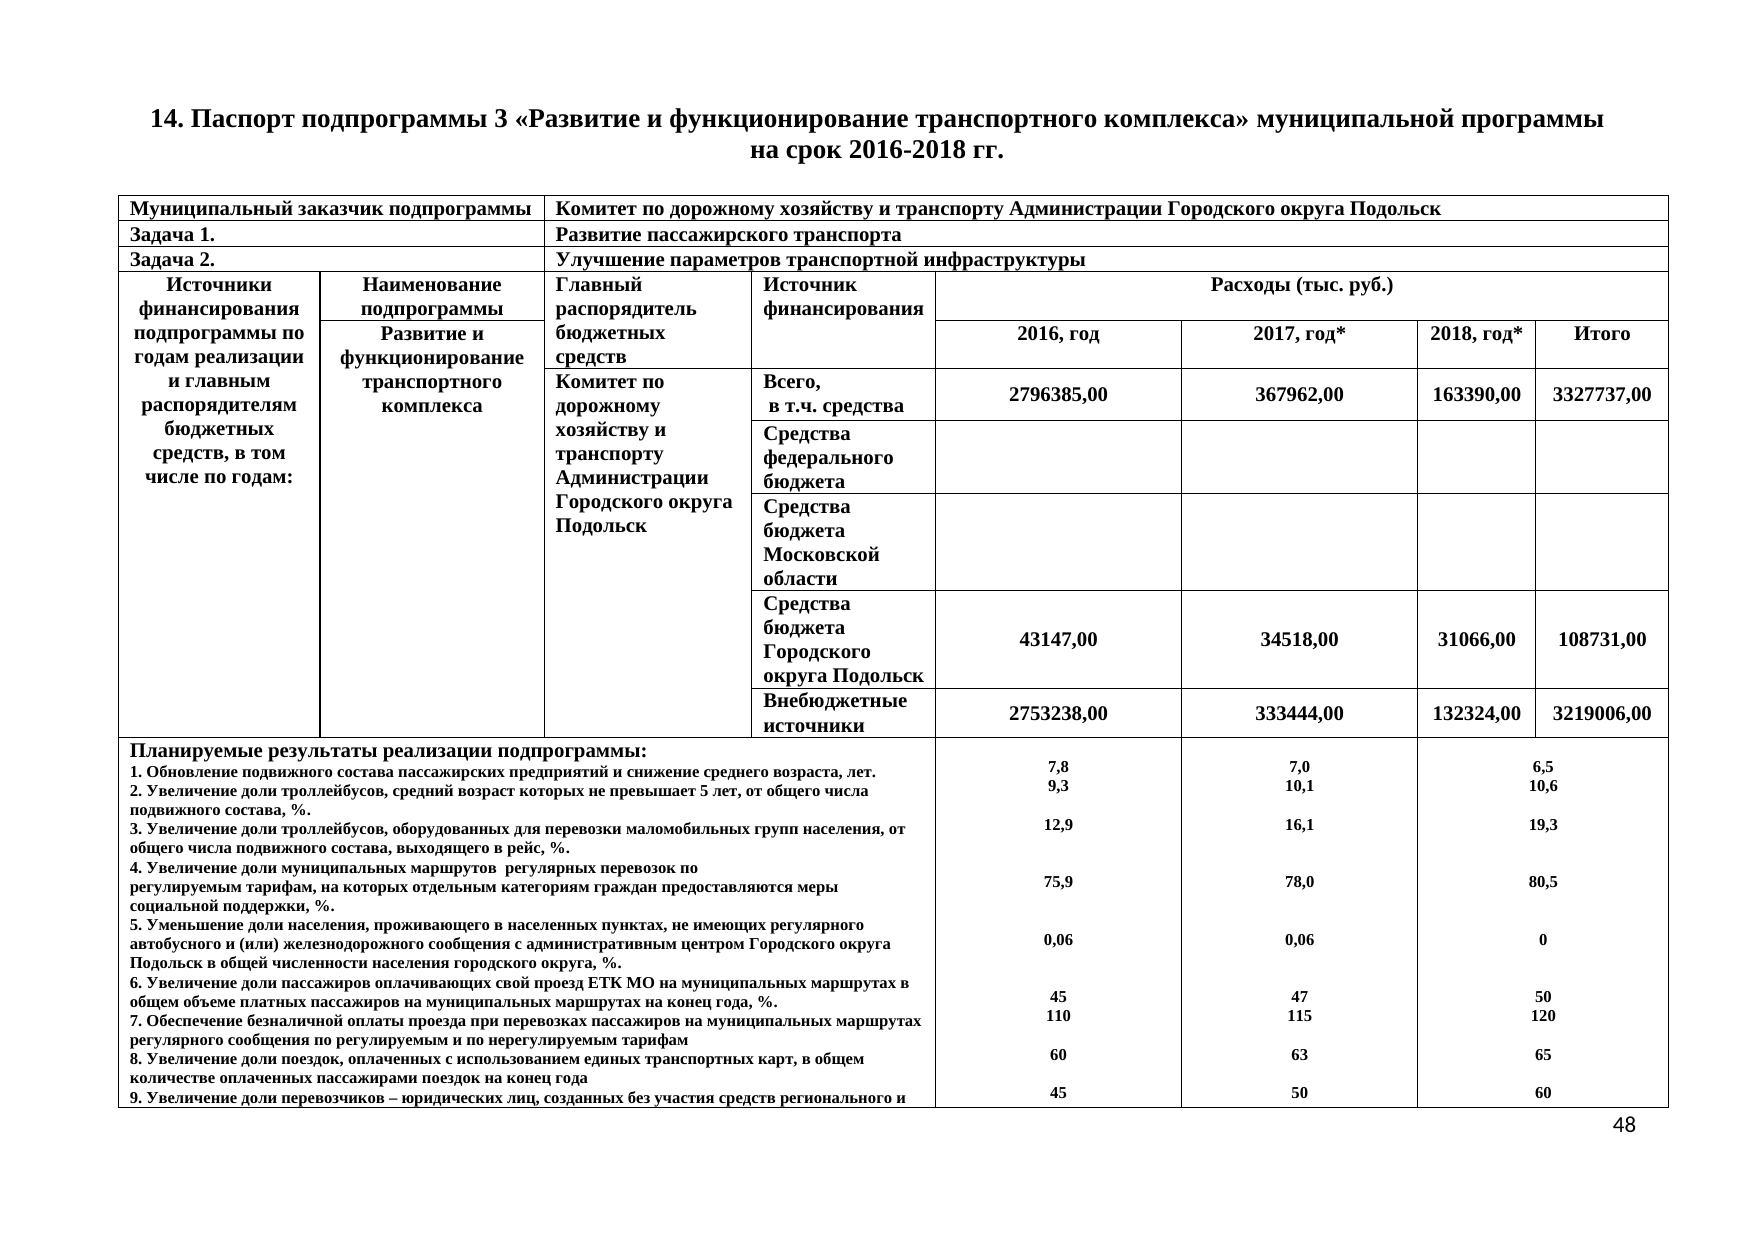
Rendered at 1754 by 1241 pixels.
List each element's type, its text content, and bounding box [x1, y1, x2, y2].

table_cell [1182, 738, 1417, 1107]
table_cell 108731,00 [1536, 591, 1668, 687]
table_cell [1418, 494, 1535, 590]
table_cell 2753238,00 [936, 689, 1181, 737]
table_cell Средства федерального бюджета [752, 421, 935, 493]
table_cell [1182, 421, 1417, 493]
table_cell [1418, 421, 1535, 493]
table_cell 43147,00 [936, 591, 1181, 687]
table_cell Задача 1. [119, 221, 544, 246]
table_cell 31066,00 [1418, 591, 1535, 687]
table_cell 2796385,00 [936, 369, 1181, 419]
table_cell [936, 421, 1181, 493]
table_cell 34518,00 [1182, 591, 1417, 687]
table_cell Источники финансирования подпрограммы по годам реализации и главным распорядителям бюджетных средств, в том числе по годам: [119, 272, 319, 737]
table_cell [1182, 494, 1417, 590]
table_cell [936, 494, 1181, 590]
text 14. Паспорт подпрограммы 3 «Развитие и функционирование транспортного комплекса» муниципальной программы [118, 102, 1636, 133]
table_cell Средства бюджета Московской области [752, 494, 935, 590]
table_cell Главный распорядитель бюджетных средств [545, 272, 751, 368]
table_cell [1536, 494, 1668, 590]
table_cell Улучшение параметров транспортной инфраструктуры [545, 247, 1668, 271]
table_cell 3327737,00 [1536, 369, 1668, 419]
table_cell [1418, 738, 1668, 1107]
table_header Муниципальный заказчик подпрограммы [119, 196, 544, 220]
table_cell Всего, в т.ч. средства [752, 369, 935, 419]
table_cell Задача 2. [119, 247, 544, 271]
table_cell 2017, год* [1182, 321, 1417, 368]
table_cell 132324,00 [1418, 689, 1535, 737]
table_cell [119, 738, 935, 1107]
table_header Комитет по дорожному хозяйству и транспорту Администрации Городского округа Подольск [545, 196, 1668, 220]
table_cell Расходы (тыс. руб.) [936, 272, 1668, 320]
table_cell Источник финансирования [752, 272, 935, 368]
table_cell Итого [1536, 321, 1668, 368]
table_cell 3219006,00 [1536, 689, 1668, 737]
table_cell Развитие и функционирование транспортного комплекса [321, 321, 544, 737]
table_cell 367962,00 [1182, 369, 1417, 419]
table_cell [1536, 421, 1668, 493]
table_cell 333444,00 [1182, 689, 1417, 737]
table_cell Внебюджетные источники [752, 689, 935, 737]
table_cell Комитет по дорожному хозяйству и транспорту Администрации Городского округа Подольск [545, 369, 751, 737]
table_cell 2016, год [936, 321, 1181, 368]
table_cell Средства бюджета Городского округа Подольск [752, 591, 935, 687]
table_cell Развитие пассажирского транспорта [545, 221, 1668, 246]
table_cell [936, 738, 1181, 1107]
text на срок 2016-2018 гг. [118, 133, 1636, 164]
table_cell 163390,00 [1418, 369, 1535, 419]
table_cell Наименование подпрограммы [321, 272, 544, 320]
table_cell 2018, год* [1418, 321, 1535, 368]
